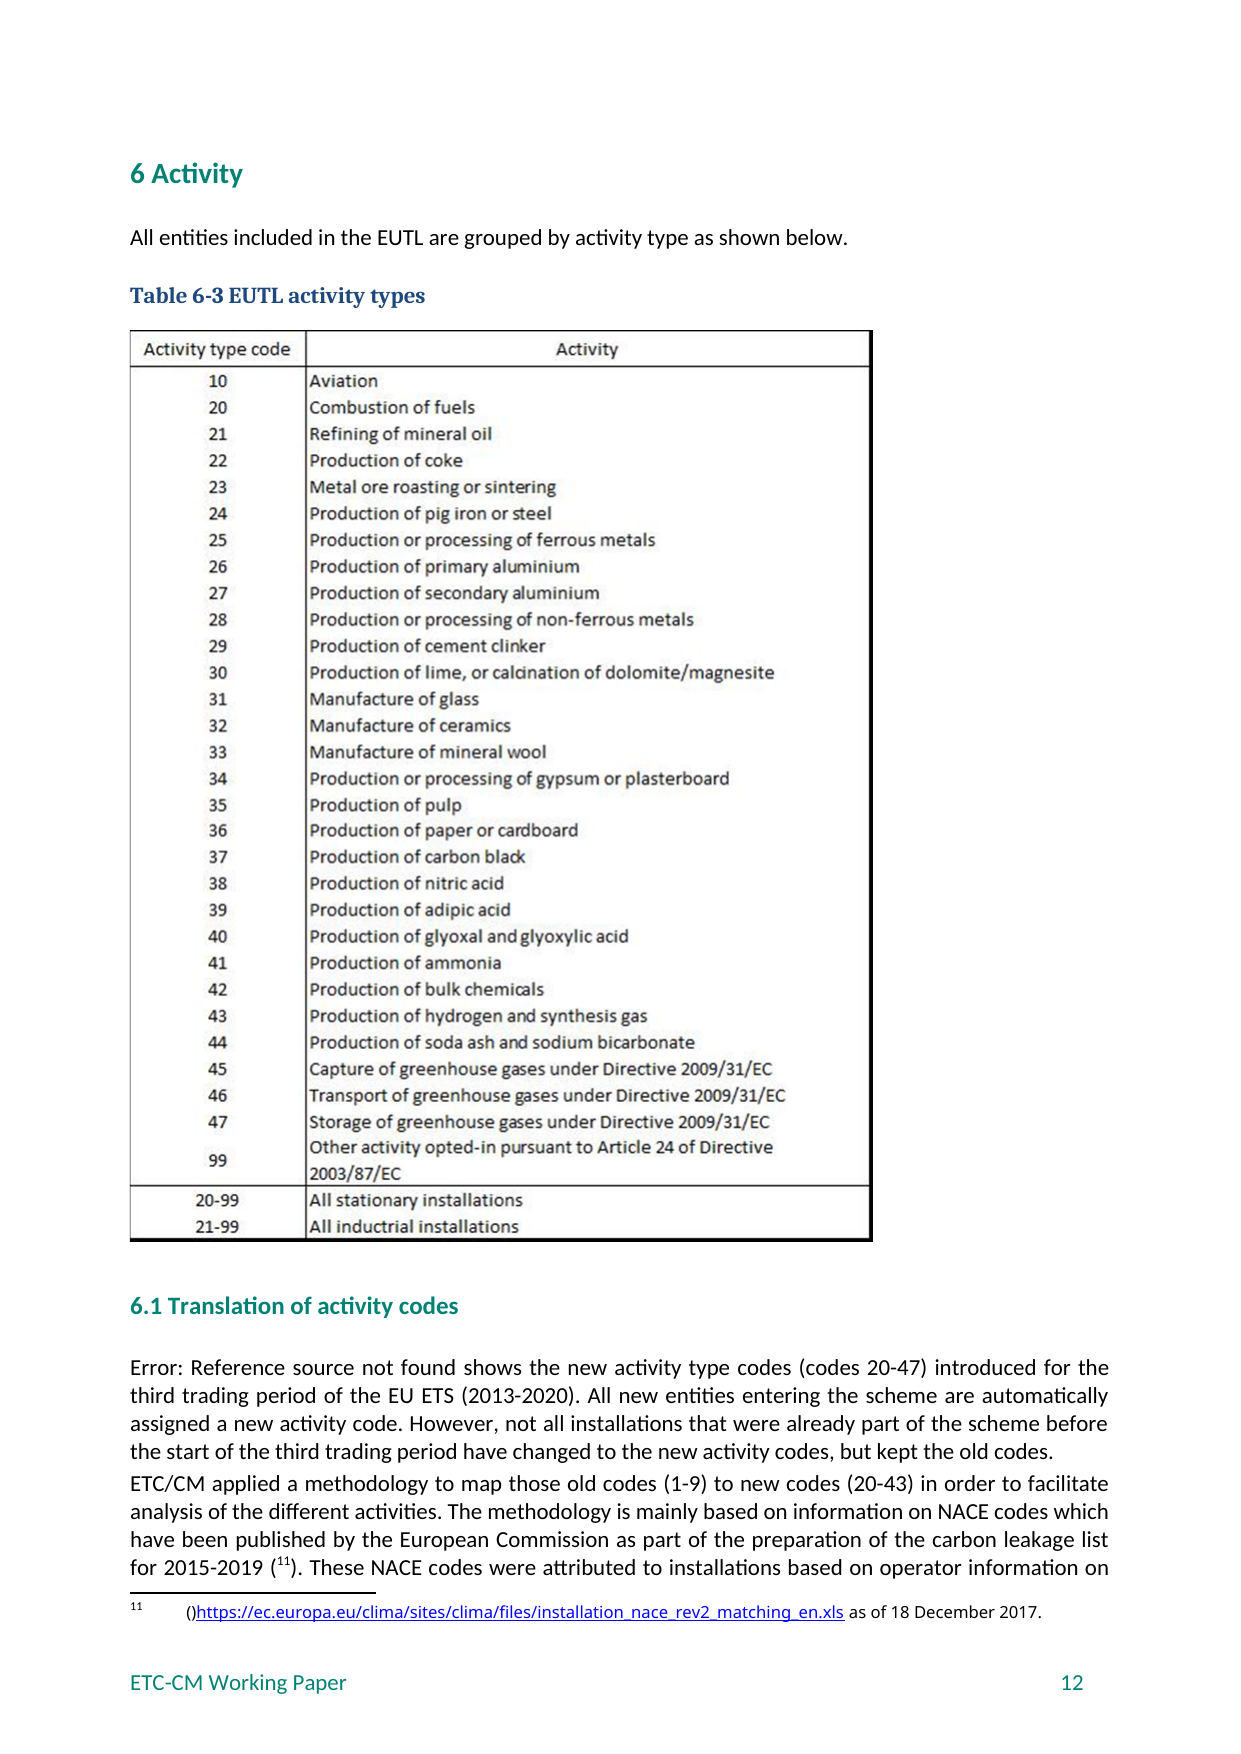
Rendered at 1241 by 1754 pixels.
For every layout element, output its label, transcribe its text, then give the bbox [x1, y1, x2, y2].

text All entities included in the EUTL are grouped by activity type as shown below. [130, 223, 1110, 251]
subtitle 6.1 Translation of activity codes [130, 1290, 1110, 1321]
subtitle 6 Activity [130, 155, 1110, 191]
picture [129, 330, 873, 1242]
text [130, 1469, 1110, 1581]
